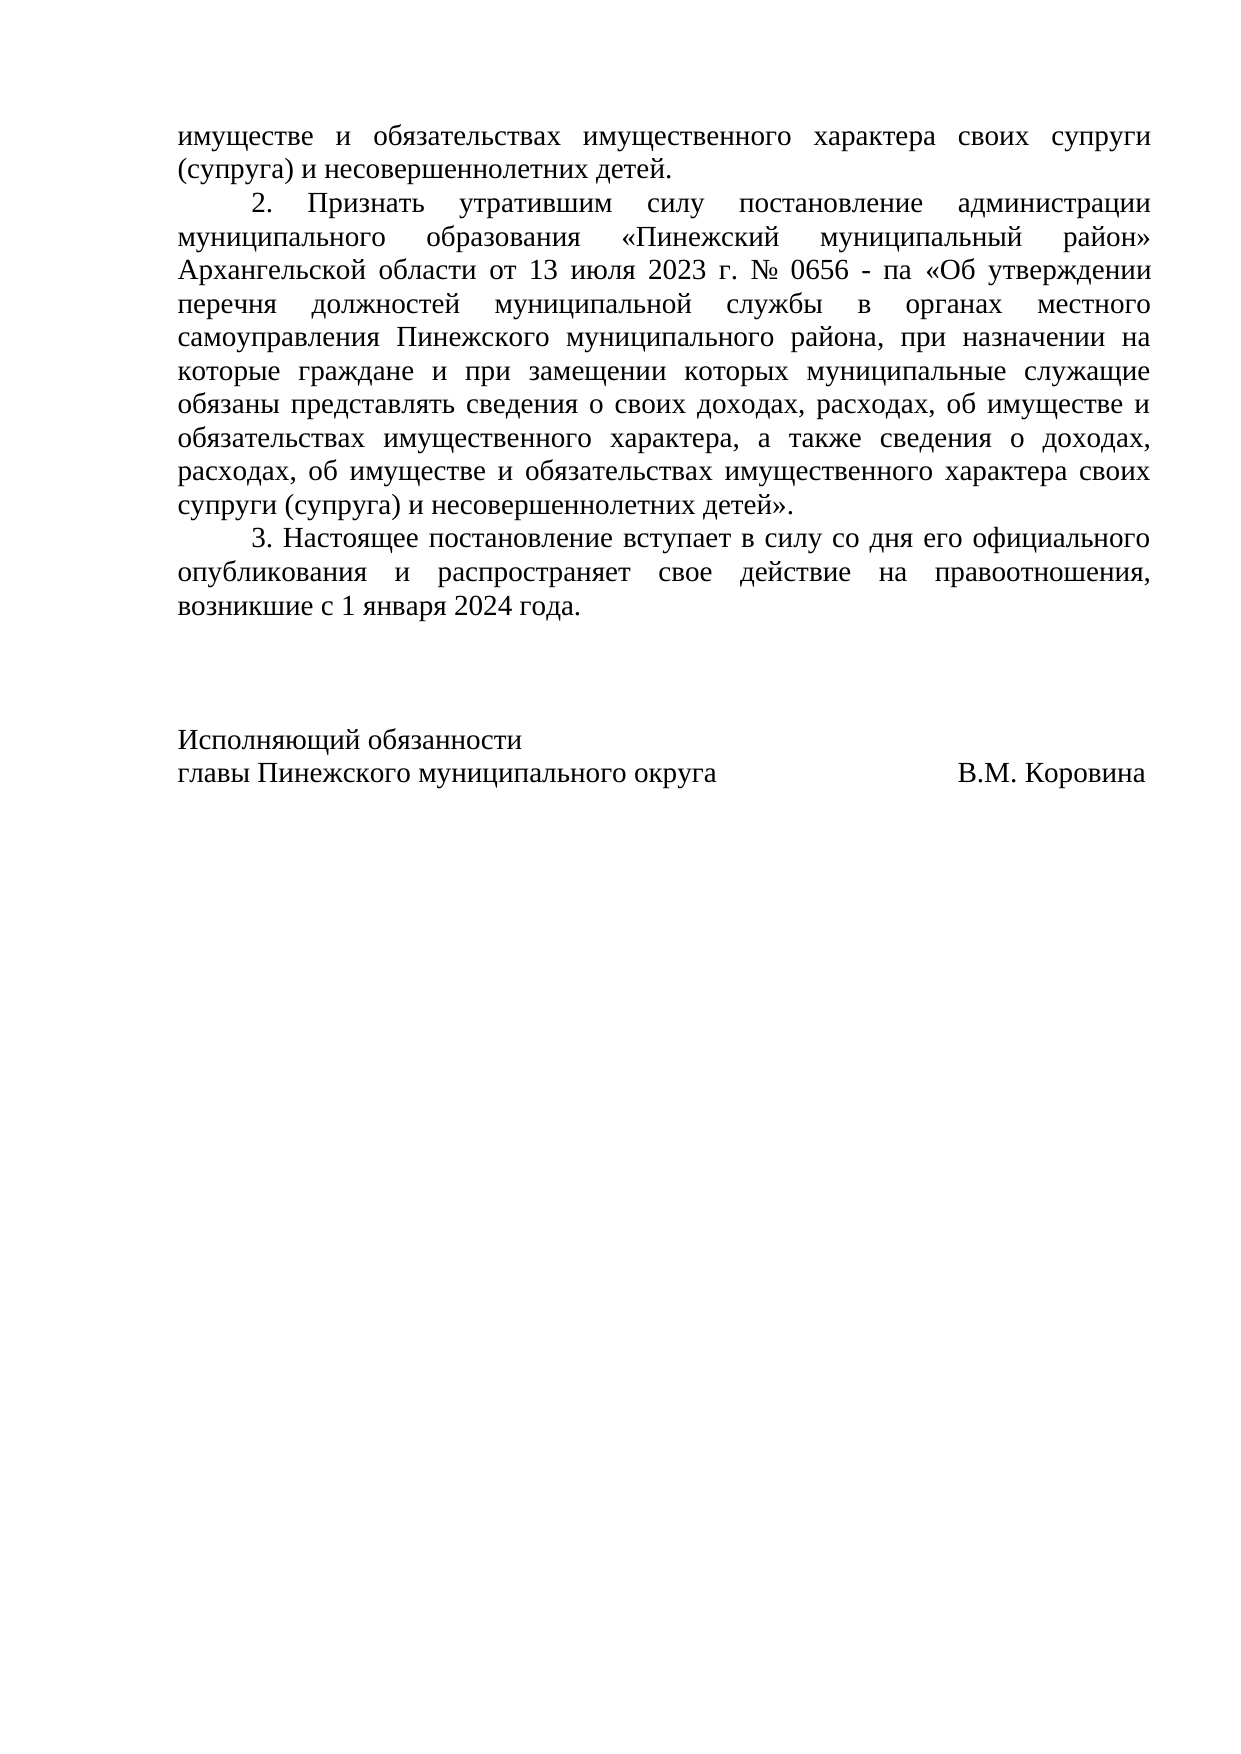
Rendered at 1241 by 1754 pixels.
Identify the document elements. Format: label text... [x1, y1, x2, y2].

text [177, 118, 1152, 185]
title 2. Признать утратившим силу постановление администрации муниципального образования «Пинежский муниципальный район» Архангельской области от 13 июля 2023 г. № 0656 - па «Об утверждении перечня должностей муниципальной службы в органах местного самоуправления Пинежского муниципального района, при назначении на которые граждане и при замещении которых муниципальные служащие обязаны представлять сведения о своих доходах, расходах, об имуществе и обязательствах имущественного характера, а также сведения о доходах, расходах, об имуществе и обязательствах имущественного характера своих супруги (супруга) и несовершеннолетних детей». [177, 185, 1152, 521]
title Исполняющий обязанности [177, 722, 1152, 755]
title 3. Настоящее постановление вступает в силу со дня его официального опубликования и распространяет свое действие на правоотношения, возникшие с 1 января 2024 года. [177, 521, 1152, 621]
text главы Пинежского муниципального округа В.М. Коровина [177, 755, 1152, 789]
